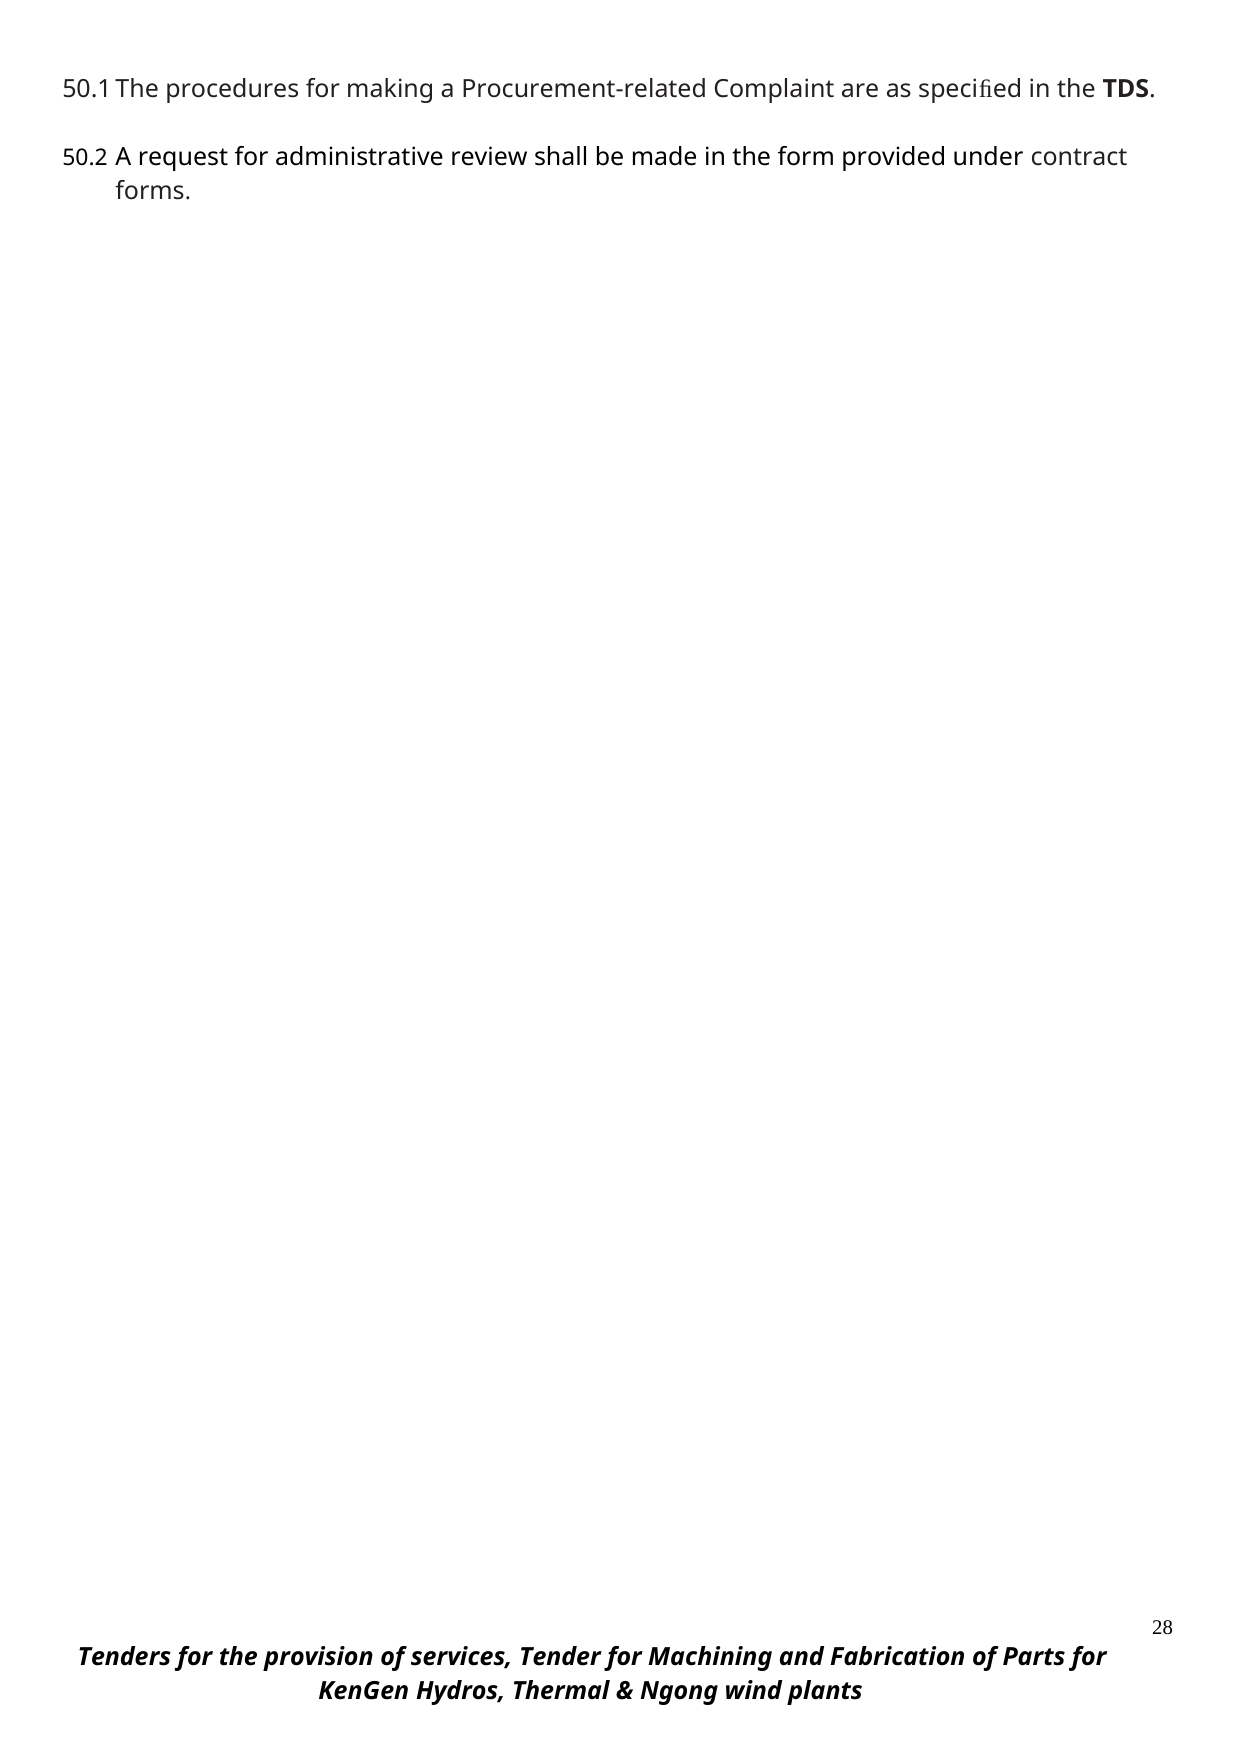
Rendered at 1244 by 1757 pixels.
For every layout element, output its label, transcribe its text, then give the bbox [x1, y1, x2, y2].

list A request for administrative review shall be made in the form provided under contract forms. [62, 139, 1178, 207]
list The procedures for making a Procurement-related Complaint are as speciﬁed in the TDS. [62, 71, 1178, 105]
